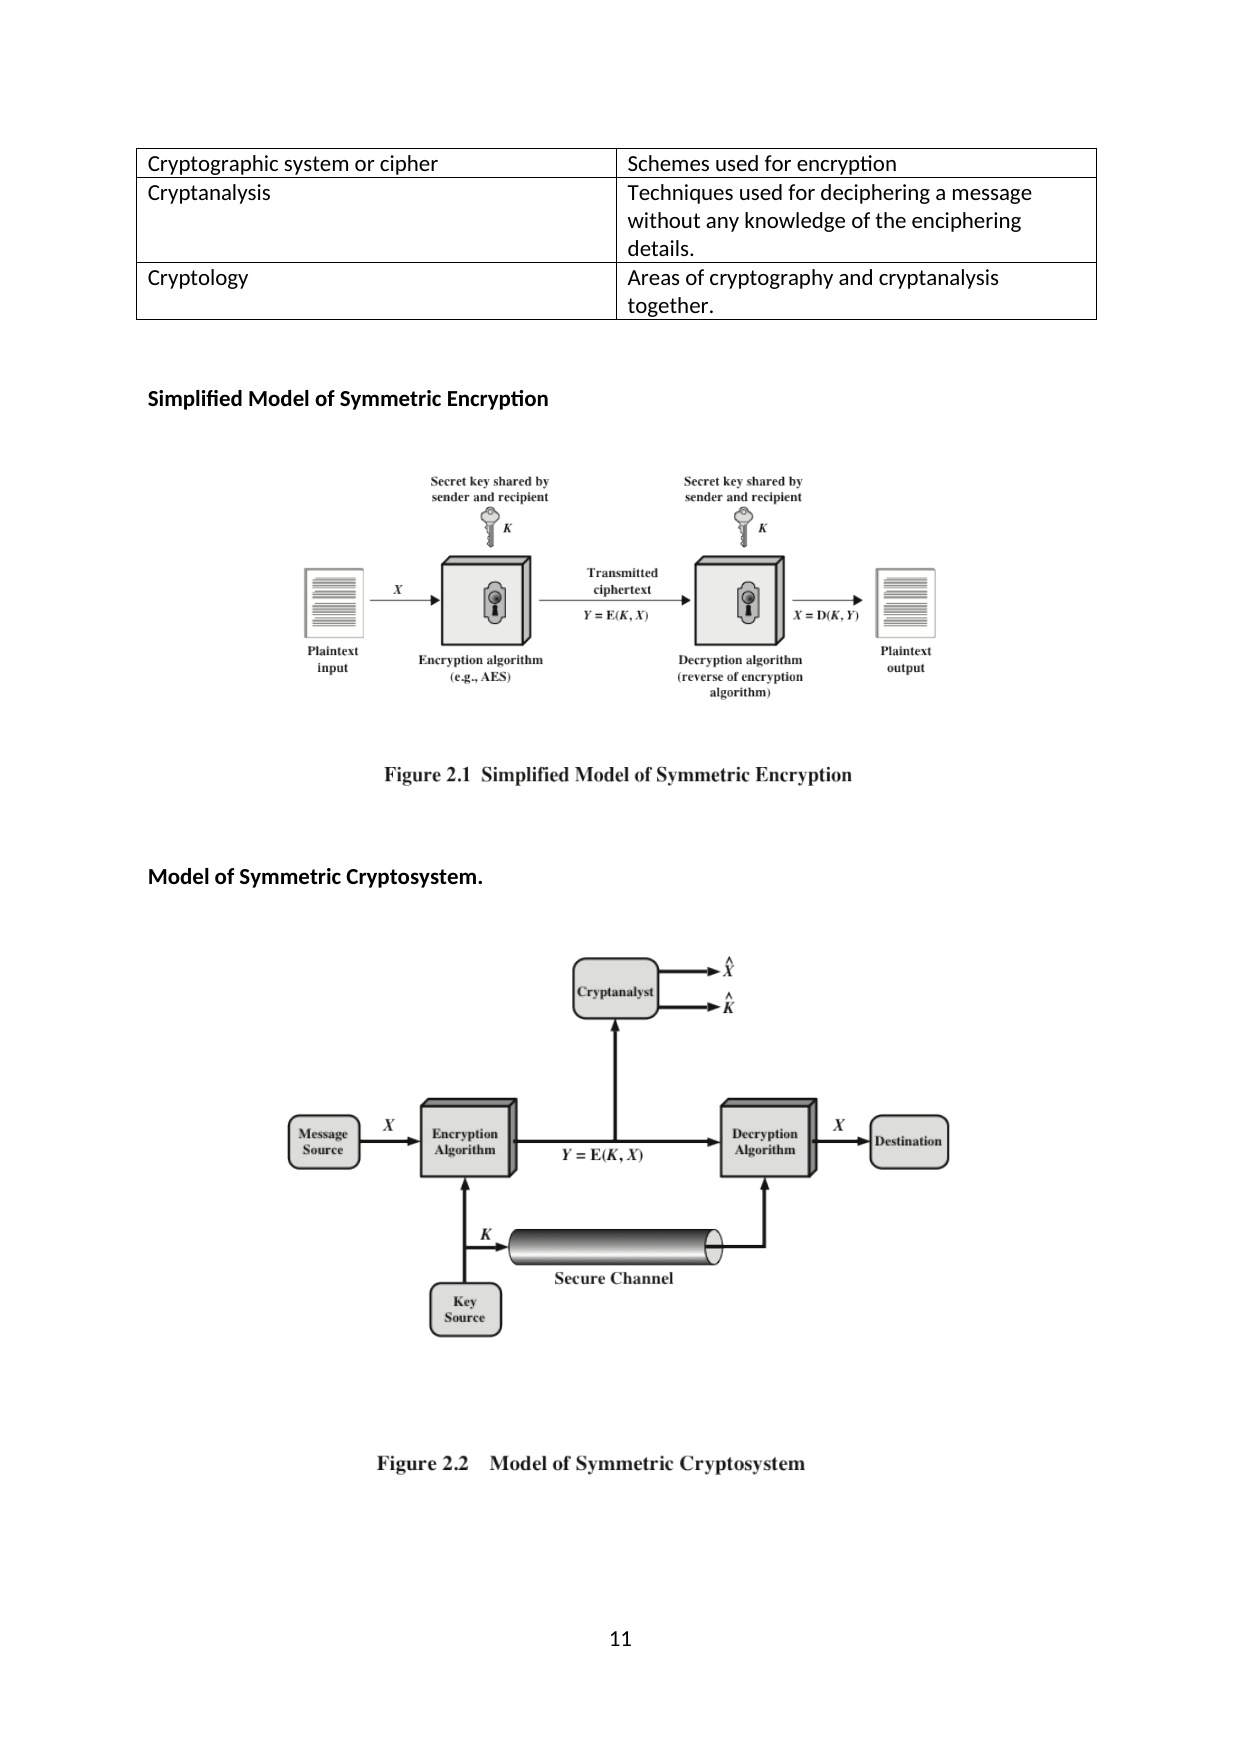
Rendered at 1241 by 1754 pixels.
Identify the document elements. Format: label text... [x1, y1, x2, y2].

subtitle Model of Symmetric Cryptosystem. [148, 862, 1093, 891]
table_cell Schemes used for encryption [617, 149, 1096, 177]
picture [245, 926, 995, 1500]
table_cell Cryptanalysis [137, 178, 616, 262]
table_cell Cryptology [137, 263, 616, 319]
subtitle Simplified Model of Symmetric Encryption [148, 384, 1093, 412]
table_cell Cryptographic system or cipher [137, 149, 616, 177]
picture [278, 448, 962, 827]
table_cell Areas of cryptography and cryptanalysis together. [617, 263, 1096, 319]
table_cell Techniques used for deciphering a message without any knowledge of the enciphering details. [617, 178, 1096, 262]
